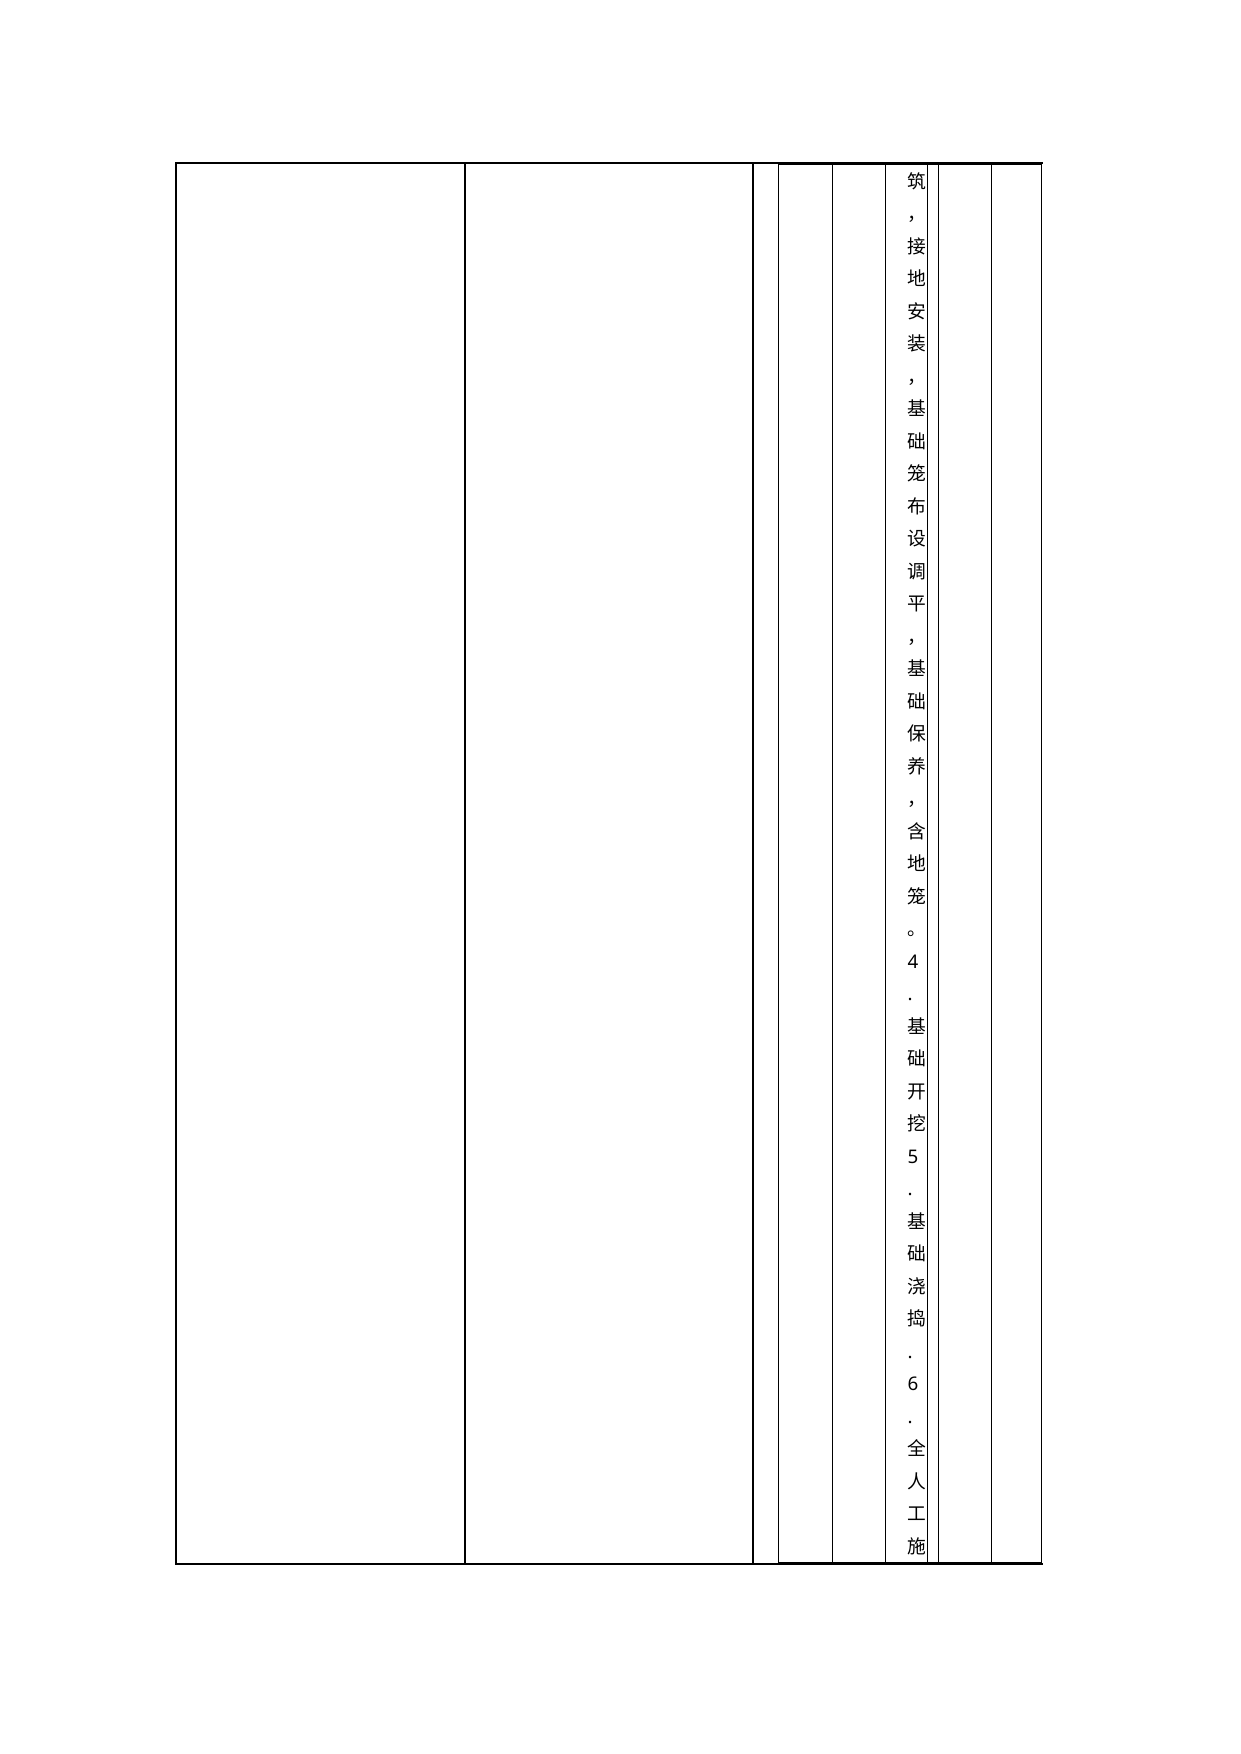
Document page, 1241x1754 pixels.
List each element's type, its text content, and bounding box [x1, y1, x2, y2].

table_cell [992, 165, 1041, 1562]
table_cell [754, 164, 778, 1563]
table_cell [939, 165, 991, 1562]
table_cell 1 [177, 164, 464, 1563]
table_cell [833, 165, 885, 1562]
table_cell [779, 165, 832, 1562]
table_cell [466, 164, 752, 1563]
table_cell [886, 165, 927, 1562]
table_cell [928, 165, 938, 1562]
